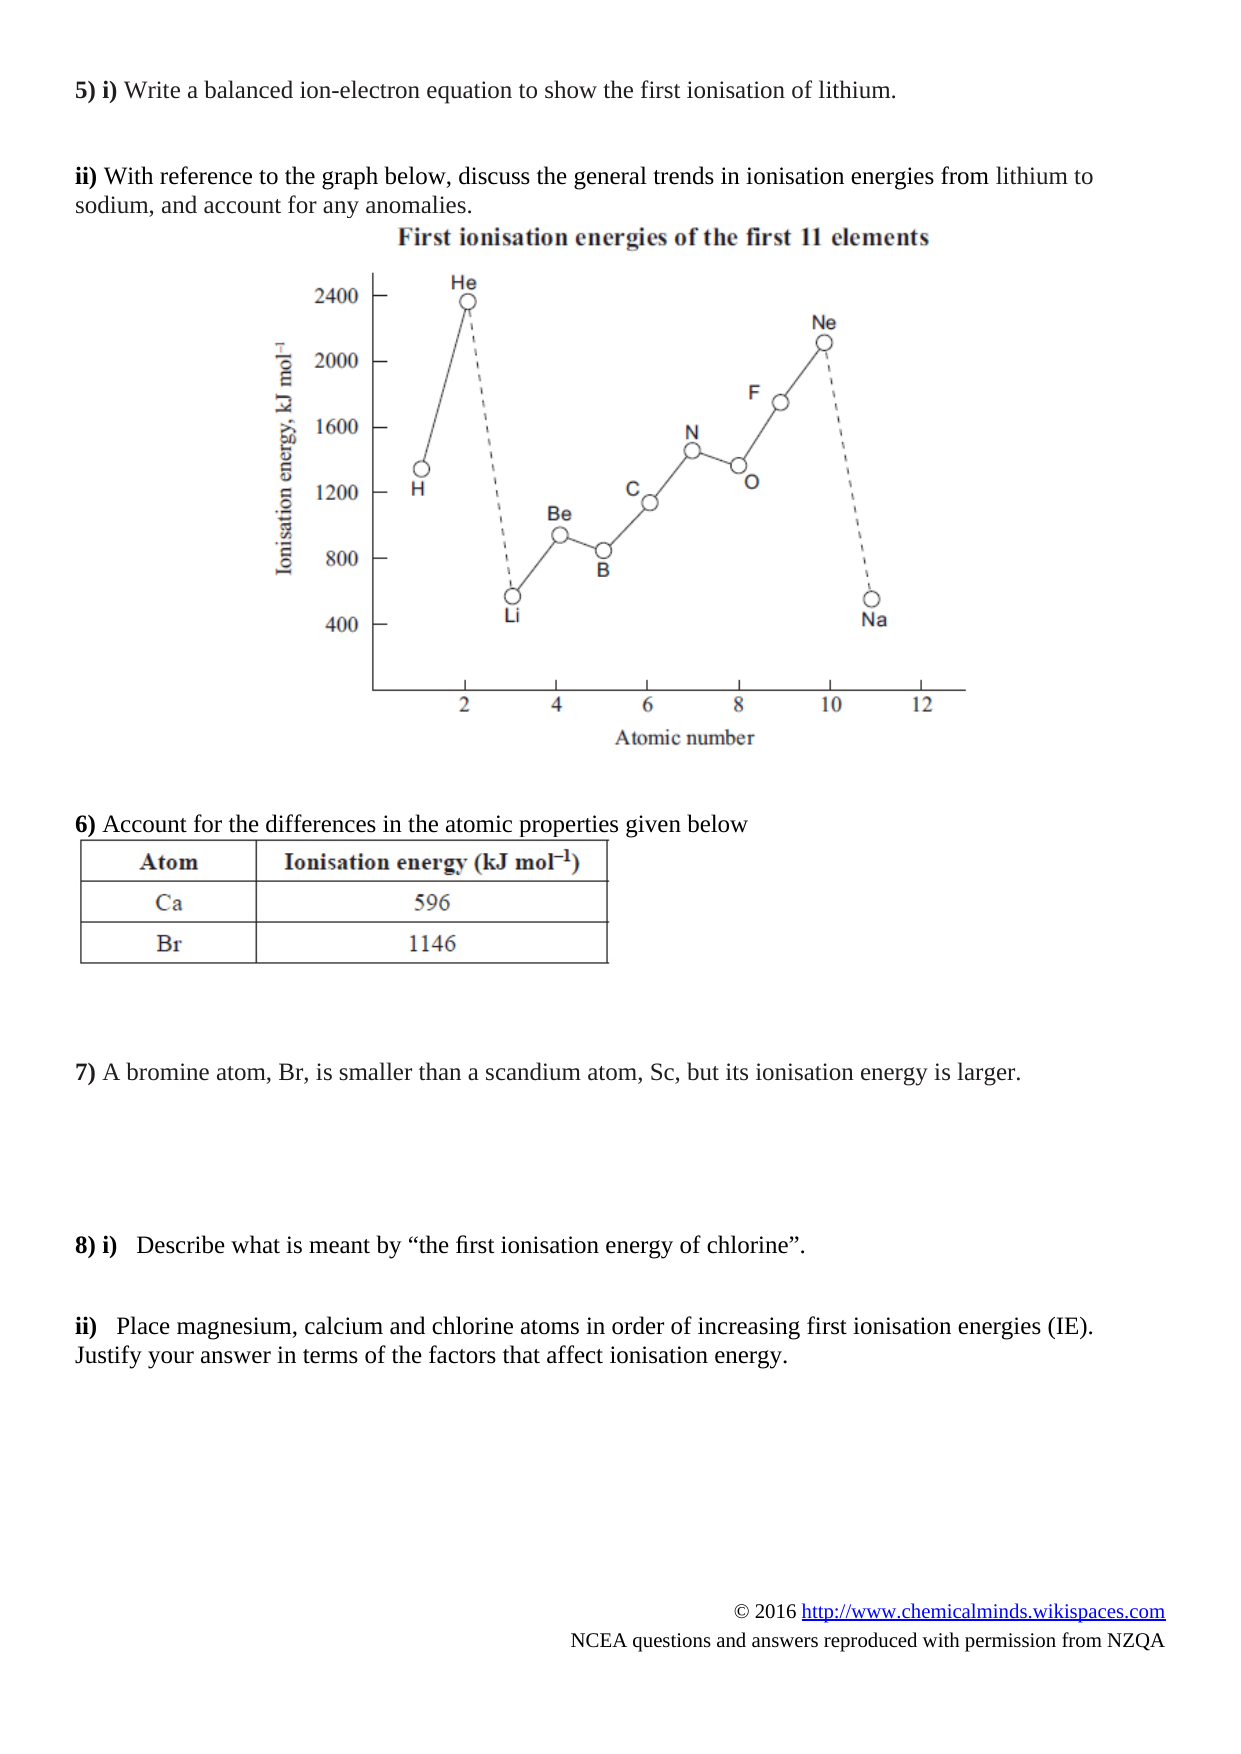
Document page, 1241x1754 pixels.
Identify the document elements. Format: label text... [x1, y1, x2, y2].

text ii) Place magnesium, calcium and chlorine atoms in order of increasing first ionisation energies (IE). Justify your answer in terms of the factors that affect ionisation energy. [75, 1311, 1165, 1369]
text 8) i) Describe what is meant by “the ﬁrst ionisation energy of chlorine”. [75, 1230, 1165, 1259]
picture [75, 837, 616, 972]
text 7) A bromine atom, Br, is smaller than a scandium atom, Sc, but its ionisation energy is larger. [75, 1057, 1165, 1086]
text © 2016 http://www.chemicalminds.wikispaces.com [75, 1599, 1165, 1623]
text ii) With reference to the graph below, discuss the general trends in ionisation energies from lithium to sodium, and account for any anomalies. [75, 161, 1165, 219]
text 5) i) Write a balanced ion-electron equation to show the first ionisation of lithium. [75, 75, 1165, 104]
text NCEA questions and answers reproduced with permission from NZQA [75, 1627, 1165, 1652]
text 6) Account for the differences in the atomic properties given below [75, 809, 1165, 838]
